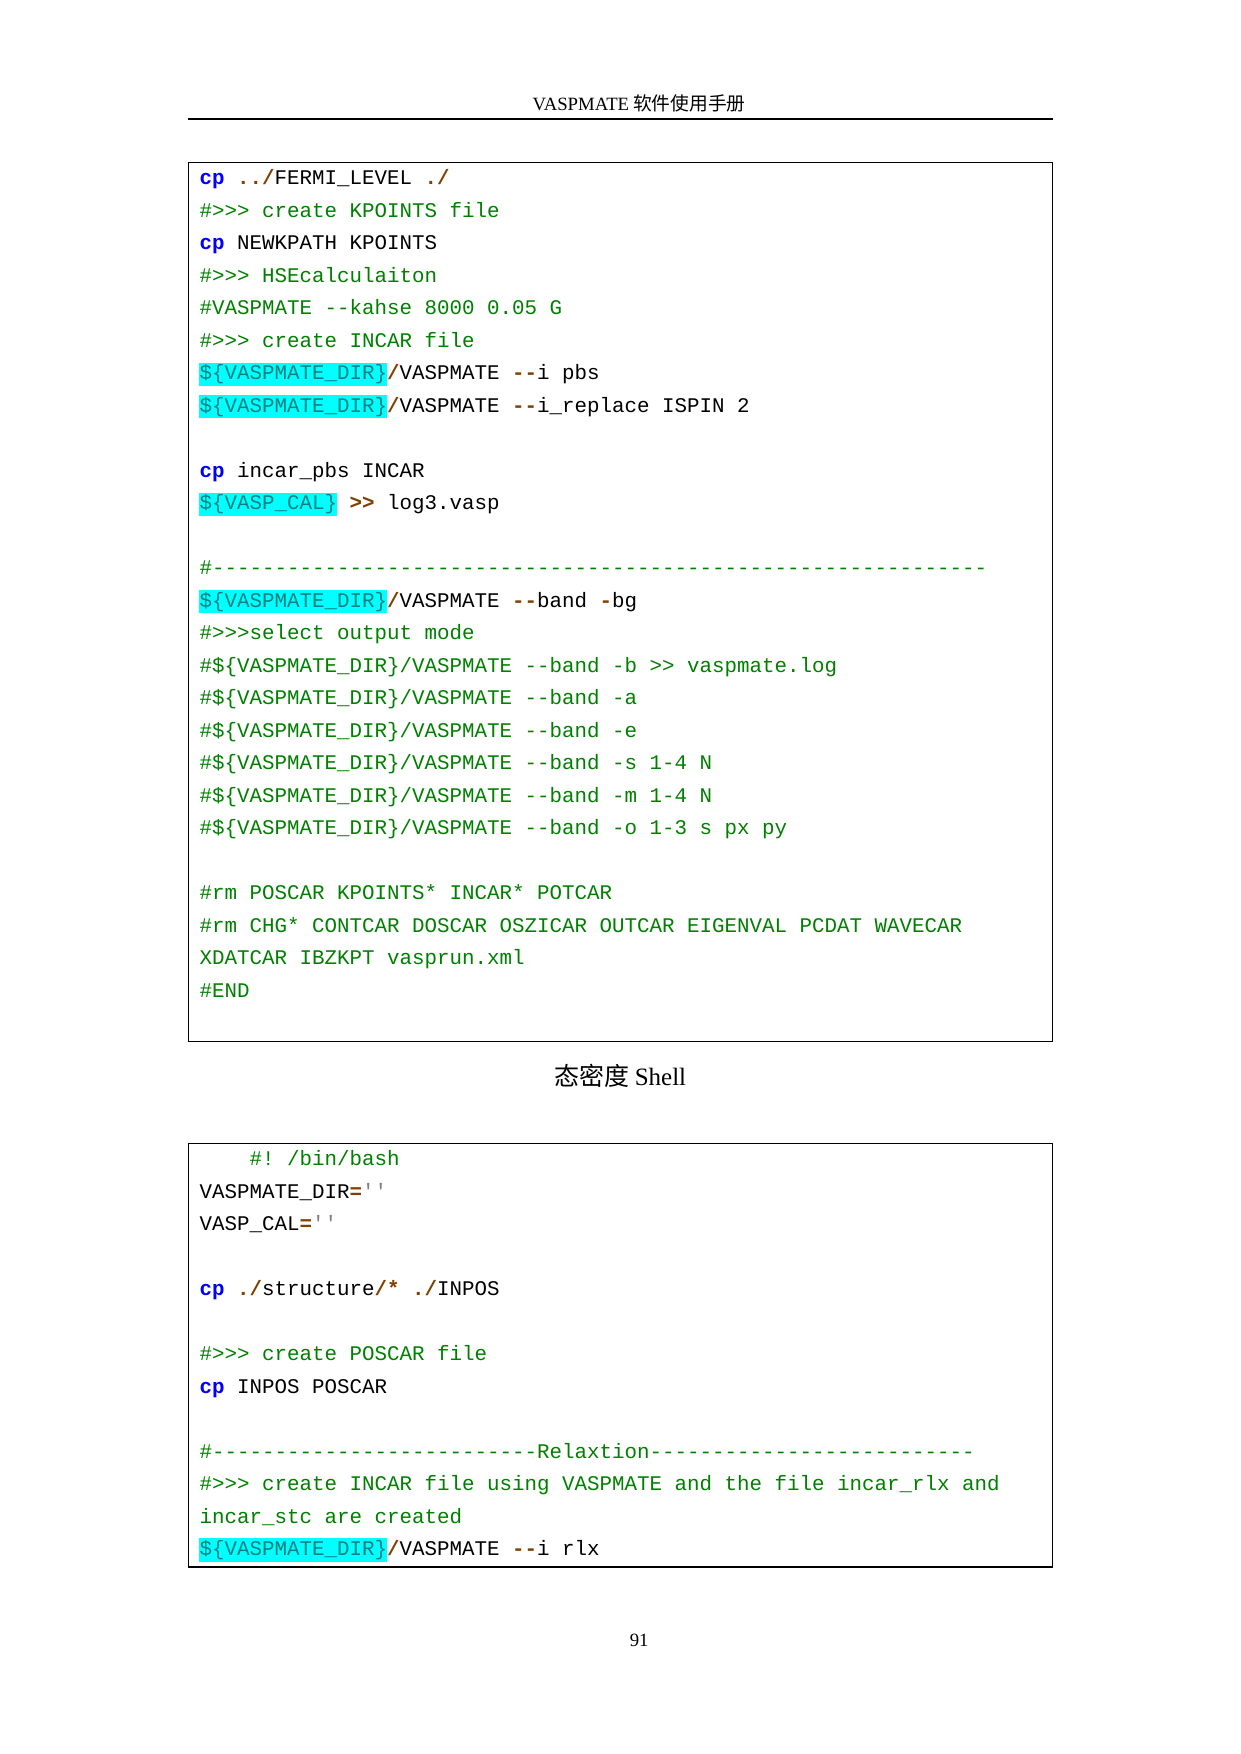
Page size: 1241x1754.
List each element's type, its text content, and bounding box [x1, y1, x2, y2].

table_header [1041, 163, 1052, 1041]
text 态密度Shell [187, 1042, 1053, 1107]
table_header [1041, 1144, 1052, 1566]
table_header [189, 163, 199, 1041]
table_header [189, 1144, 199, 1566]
